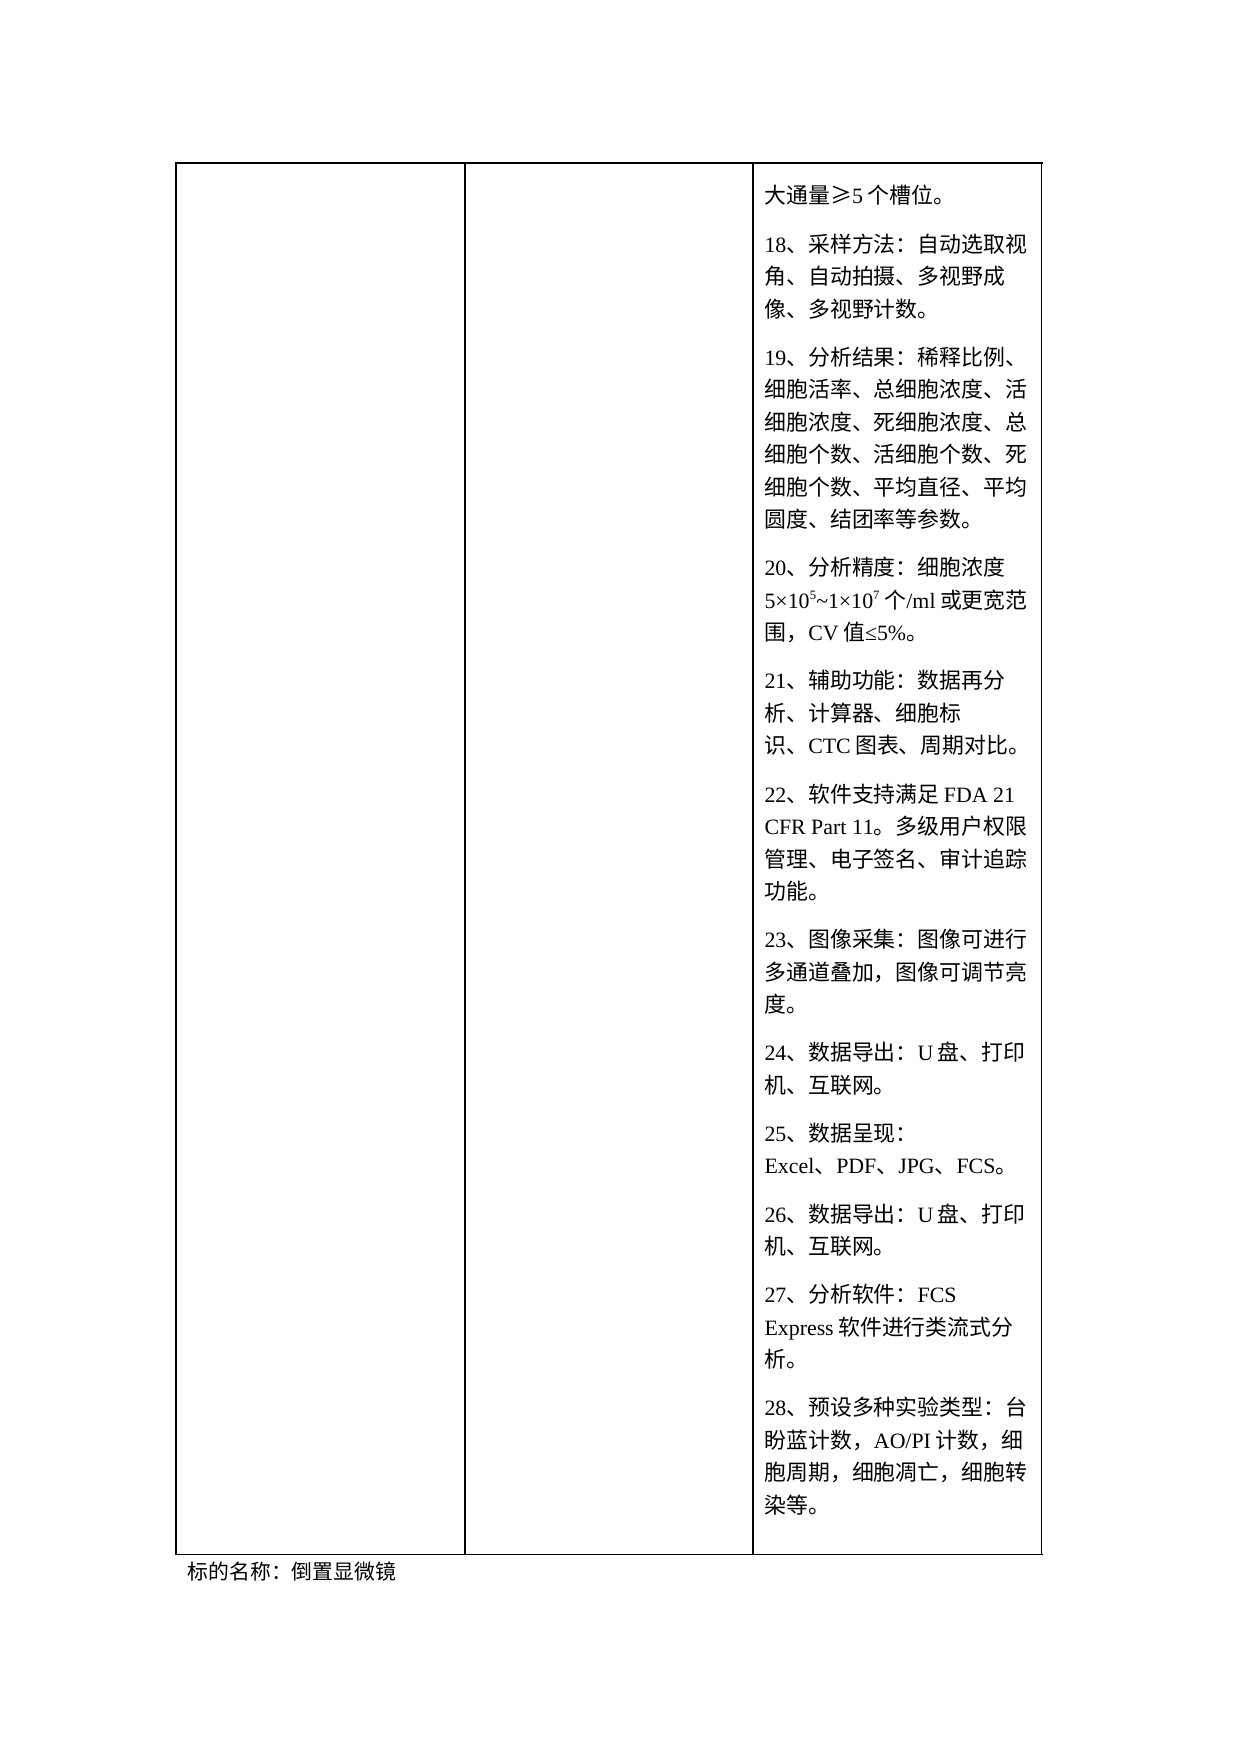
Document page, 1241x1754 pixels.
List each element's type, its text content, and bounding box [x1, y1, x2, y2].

text 标的名称：倒置显微镜 [187, 1555, 1053, 1588]
table_cell [177, 164, 464, 1553]
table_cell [754, 164, 1041, 1553]
table_cell 1 [466, 164, 752, 1553]
